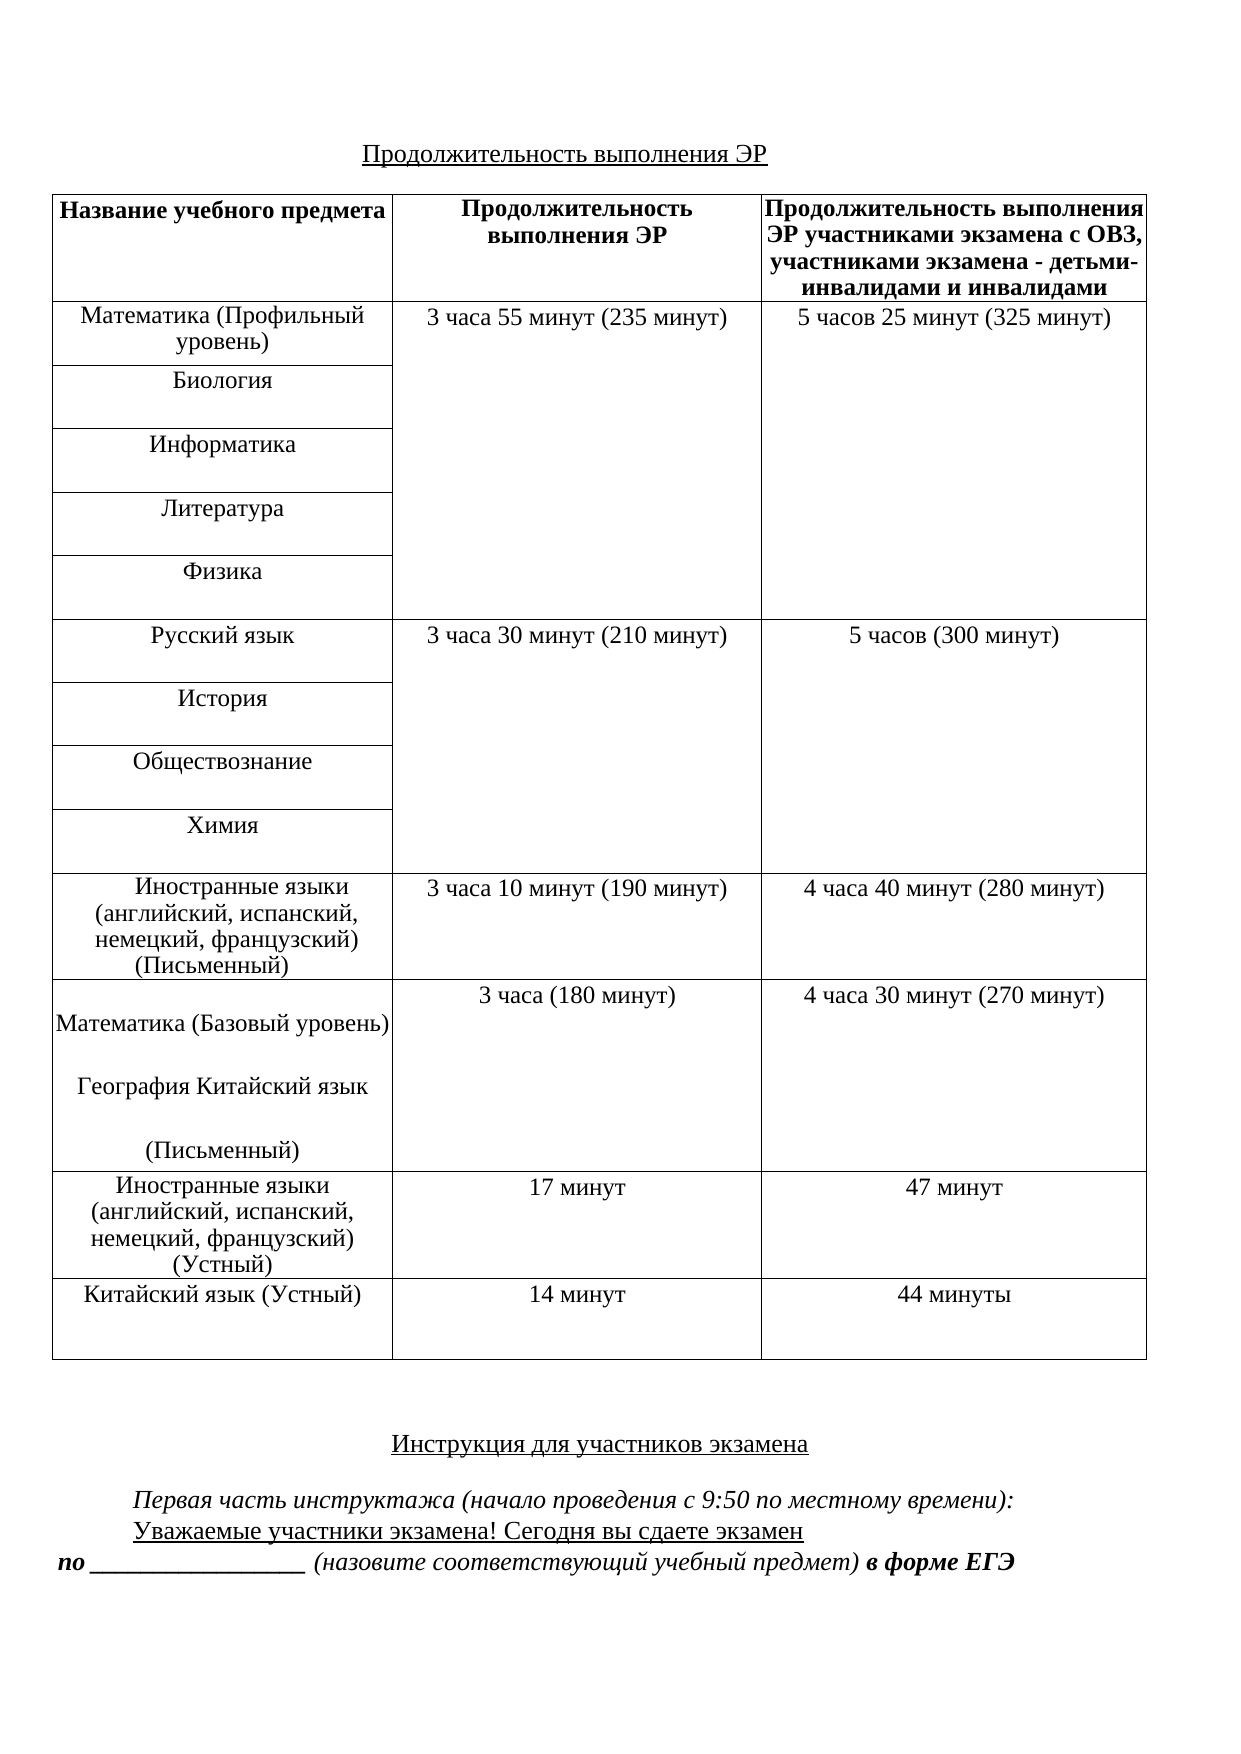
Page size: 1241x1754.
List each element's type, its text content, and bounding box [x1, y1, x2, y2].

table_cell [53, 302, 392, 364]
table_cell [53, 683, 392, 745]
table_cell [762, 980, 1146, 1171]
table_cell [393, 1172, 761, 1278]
text по (назовите соответствующий учебный предмет) в форме ЕГЭ [58, 1546, 1158, 1577]
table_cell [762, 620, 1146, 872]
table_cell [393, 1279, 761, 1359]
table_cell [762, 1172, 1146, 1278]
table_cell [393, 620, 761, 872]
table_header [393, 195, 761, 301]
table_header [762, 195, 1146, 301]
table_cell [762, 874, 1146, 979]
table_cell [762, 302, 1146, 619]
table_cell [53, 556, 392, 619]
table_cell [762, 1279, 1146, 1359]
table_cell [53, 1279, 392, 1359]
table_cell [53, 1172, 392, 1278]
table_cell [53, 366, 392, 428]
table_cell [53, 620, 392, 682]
text Инструкция для участников экзамена [391, 1431, 1158, 1457]
text Первая часть инструктажа (начало проведения с 9:50 по местному времени): [58, 1484, 1158, 1515]
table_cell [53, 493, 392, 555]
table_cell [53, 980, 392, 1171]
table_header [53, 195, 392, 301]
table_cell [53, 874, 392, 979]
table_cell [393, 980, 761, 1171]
text Уважаемые участники экзамена! Сегодня вы сдаете экзамен [58, 1515, 1158, 1546]
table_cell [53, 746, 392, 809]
text Продолжительность выполнения ЭР [362, 142, 1158, 168]
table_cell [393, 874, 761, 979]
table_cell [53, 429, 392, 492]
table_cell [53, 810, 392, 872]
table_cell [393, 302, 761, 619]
